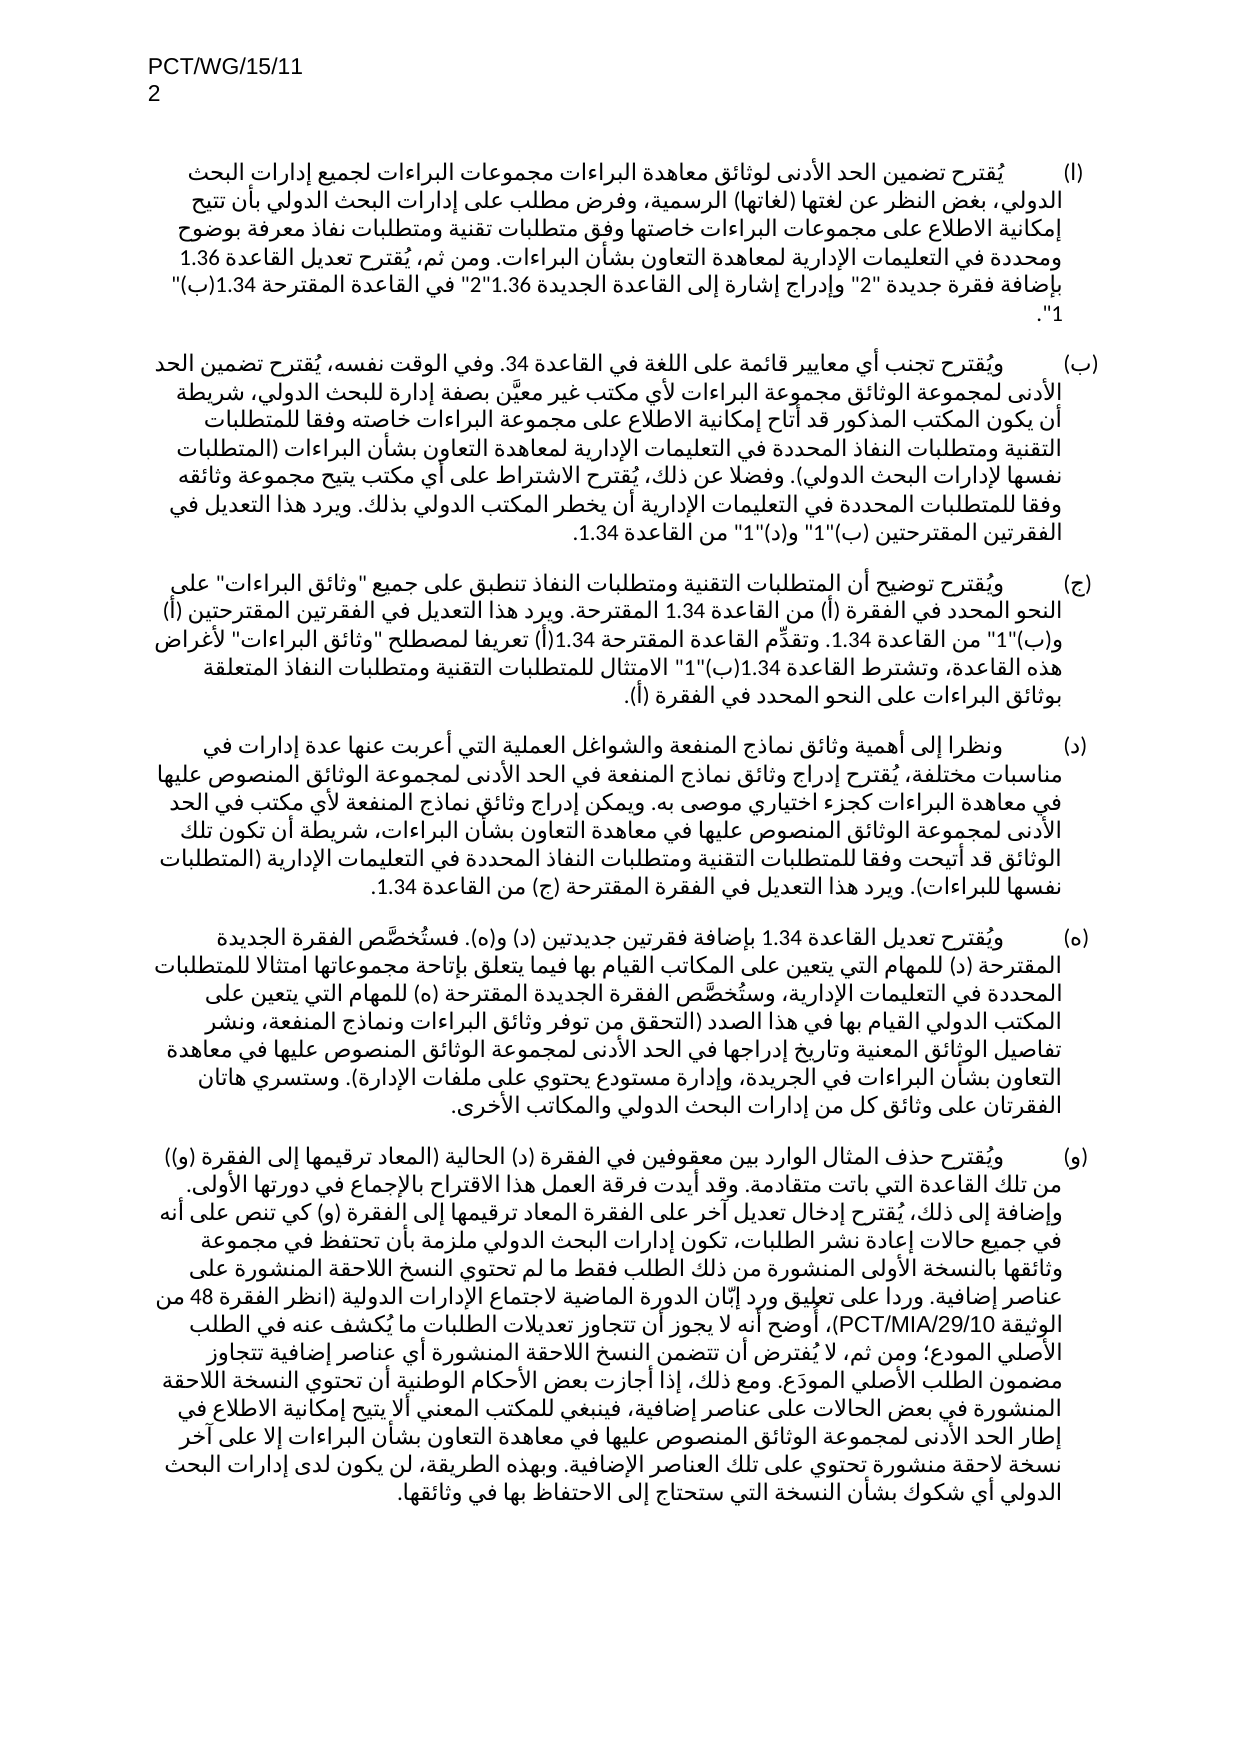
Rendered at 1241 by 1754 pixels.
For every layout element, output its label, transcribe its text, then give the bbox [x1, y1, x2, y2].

list ويُقترح توضيح أن المتطلبات التقنية ومتطلبات النفاذ تنطبق على جميع "وثائق البراءات" على النحو المحدد في الفقرة (أ) من القاعدة 1.34 المقترحة. ويرد هذا التعديل في الفقرتين المقترحتين (أ) و(ب)"1" من القاعدة 1.34. وتقدِّم القاعدة المقترحة 1.34(أ) تعريفا لمصطلح "وثائق البراءات" لأغراض هذه القاعدة، وتشترط القاعدة 1.34(ب)"1" الامتثال للمتطلبات التقنية ومتطلبات النفاذ المتعلقة بوثائق البراءات على النحو المحدد في الفقرة (أ). [148, 569, 1063, 709]
list ويُقترح تجنب أي معايير قائمة على اللغة في القاعدة 34. وفي الوقت نفسه، يُقترح تضمين الحد الأدنى لمجموعة الوثائق مجموعة البراءات لأي مكتب غير معيَّن بصفة إدارة للبحث الدولي، شريطة أن يكون المكتب المذكور قد أتاح إمكانية الاطلاع على مجموعة البراءات خاصته وفقا للمتطلبات التقنية ومتطلبات النفاذ المحددة في التعليمات الإدارية لمعاهدة التعاون بشأن البراءات (المتطلبات نفسها لإدارات البحث الدولي). وفضلا عن ذلك، يُقترح الاشتراط على أي مكتب يتيح مجموعة وثائقه وفقا للمتطلبات المحددة في التعليمات الإدارية أن يخطر المكتب الدولي بذلك. ويرد هذا التعديل في الفقرتين المقترحتين (ب)"1" و(د)"1" من القاعدة 1.34. [148, 349, 1063, 546]
list ويُقترح تعديل القاعدة 1.34 بإضافة فقرتين جديدتين (د) و(ه). فستُخصَّص الفقرة الجديدة المقترحة (د) للمهام التي يتعين على المكاتب القيام بها فيما يتعلق بإتاحة مجموعاتها امتثالا للمتطلبات المحددة في التعليمات الإدارية، وستُخصَّص الفقرة الجديدة المقترحة (ه) للمهام التي يتعين على المكتب الدولي القيام بها في هذا الصدد (التحقق من توفر وثائق البراءات ونماذج المنفعة، ونشر تفاصيل الوثائق المعنية وتاريخ إدراجها في الحد الأدنى لمجموعة الوثائق المنصوص عليها في معاهدة التعاون بشأن البراءات في الجريدة، وإدارة مستودع يحتوي على ملفات الإدارة). وستسري هاتان الفقرتان على وثائق كل من إدارات البحث الدولي والمكاتب الأخرى. [148, 923, 1063, 1119]
list ويُقترح حذف المثال الوارد بين معقوفين في الفقرة (د) الحالية (المعاد ترقيمها إلى الفقرة (و)) من تلك القاعدة التي باتت متقادمة. وقد أيدت فرقة العمل هذا الاقتراح بالإجماع في دورتها الأولى. وإضافة إلى ذلك، يُقترح إدخال تعديل آخر على الفقرة المعاد ترقيمها إلى الفقرة (و) كي تنص على أنه في جميع حالات إعادة نشر الطلبات، تكون إدارات البحث الدولي ملزمة بأن تحتفظ في مجموعة وثائقها بالنسخة الأولى المنشورة من ذلك الطلب فقط ما لم تحتوي النسخ اللاحقة المنشورة على عناصر إضافية. وردا على تعليق ورد إبّان الدورة الماضية لاجتماع الإدارات الدولية (انظر الفقرة 48 من الوثيقة PCT/MIA/29/10)، أُوضح أنه لا يجوز أن تتجاوز تعديلات الطلبات ما يُكشف عنه في الطلب الأصلي المودع؛ ومن ثم، لا يُفترض أن تتضمن النسخ اللاحقة المنشورة أي عناصر إضافية تتجاوز مضمون الطلب الأصلي المودَع. ومع ذلك، إذا أجازت بعض الأحكام الوطنية أن تحتوي النسخة اللاحقة المنشورة في بعض الحالات على عناصر إضافية، فينبغي للمكتب المعني ألا يتيح إمكانية الاطلاع في إطار الحد الأدنى لمجموعة الوثائق المنصوص عليها في معاهدة التعاون بشأن البراءات إلا على آخر نسخة لاحقة منشورة تحتوي على تلك العناصر الإضافية. وبهذه الطريقة، لن يكون لدى إدارات البحث الدولي أي شكوك بشأن النسخة التي ستحتاج إلى الاحتفاظ بها في وثائقها. [148, 1142, 1063, 1506]
list يُقترح تضمين الحد الأدنى لوثائق معاهدة البراءات مجموعات البراءات لجميع إدارات البحث الدولي، بغض النظر عن لغتها (لغاتها) الرسمية، وفرض مطلب على إدارات البحث الدولي بأن تتيح إمكانية الاطلاع على مجموعات البراءات خاصتها وفق متطلبات تقنية ومتطلبات نفاذ معرفة بوضوح ومحددة في التعليمات الإدارية لمعاهدة التعاون بشأن البراءات. ومن ثم، يُقترح تعديل القاعدة 1.36 بإضافة فقرة جديدة "2" وإدراج إشارة إلى القاعدة الجديدة 1.36"2" في القاعدة المقترحة 1.34(ب)"1". [148, 158, 1063, 327]
list ونظرا إلى أهمية وثائق نماذج المنفعة والشواغل العملية التي أعربت عنها عدة إدارات في مناسبات مختلفة، يُقترح إدراج وثائق نماذج المنفعة في الحد الأدنى لمجموعة الوثائق المنصوص عليها في معاهدة البراءات كجزء اختياري موصى به. ويمكن إدراج وثائق نماذج المنفعة لأي مكتب في الحد الأدنى لمجموعة الوثائق المنصوص عليها في معاهدة التعاون بشأن البراءات، شريطة أن تكون تلك الوثائق قد أتيحت وفقا للمتطلبات التقنية ومتطلبات النفاذ المحددة في التعليمات الإدارية (المتطلبات نفسها للبراءات). ويرد هذا التعديل في الفقرة المقترحة (ج) من القاعدة 1.34. [148, 732, 1063, 900]
